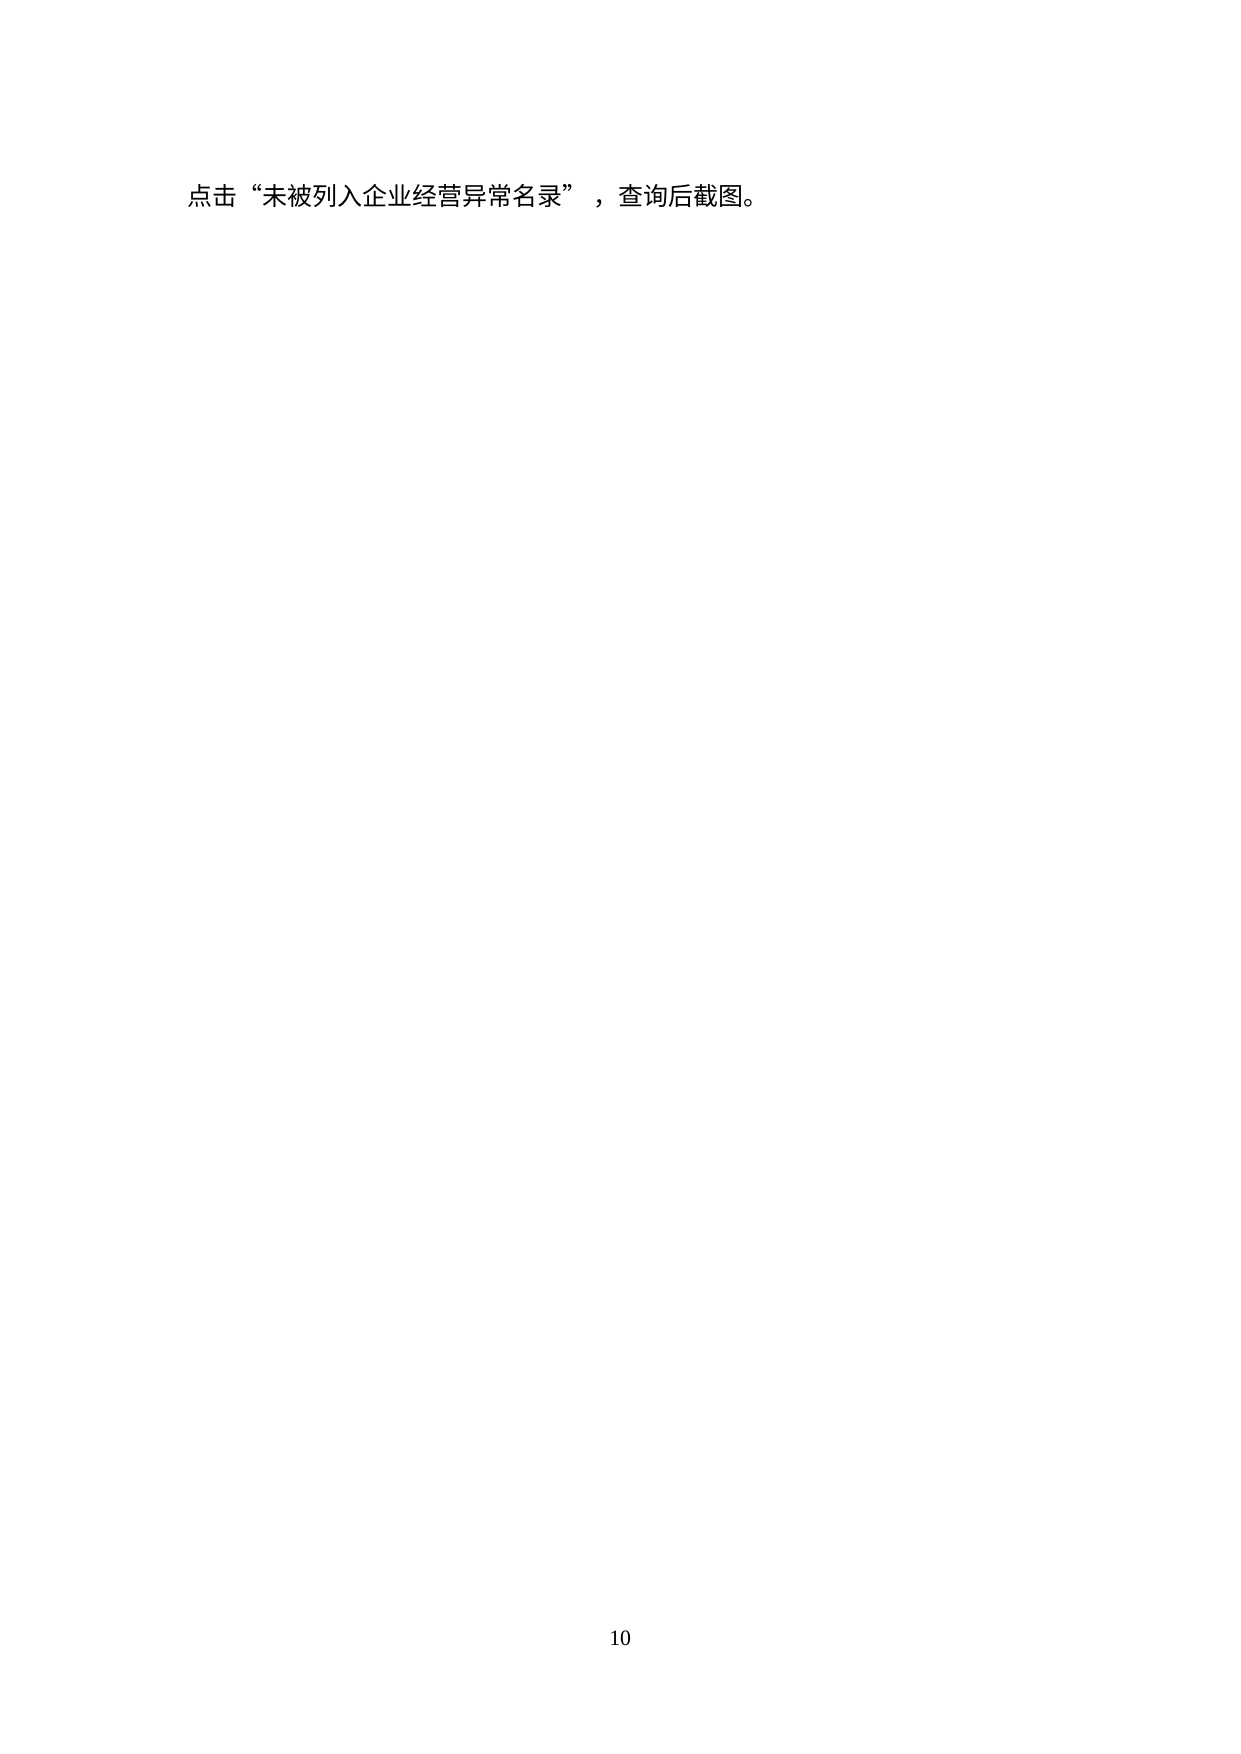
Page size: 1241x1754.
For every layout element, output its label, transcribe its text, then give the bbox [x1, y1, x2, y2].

text 点击“未被列入企业经营异常名录” ，查询后截图。 [187, 162, 1053, 227]
